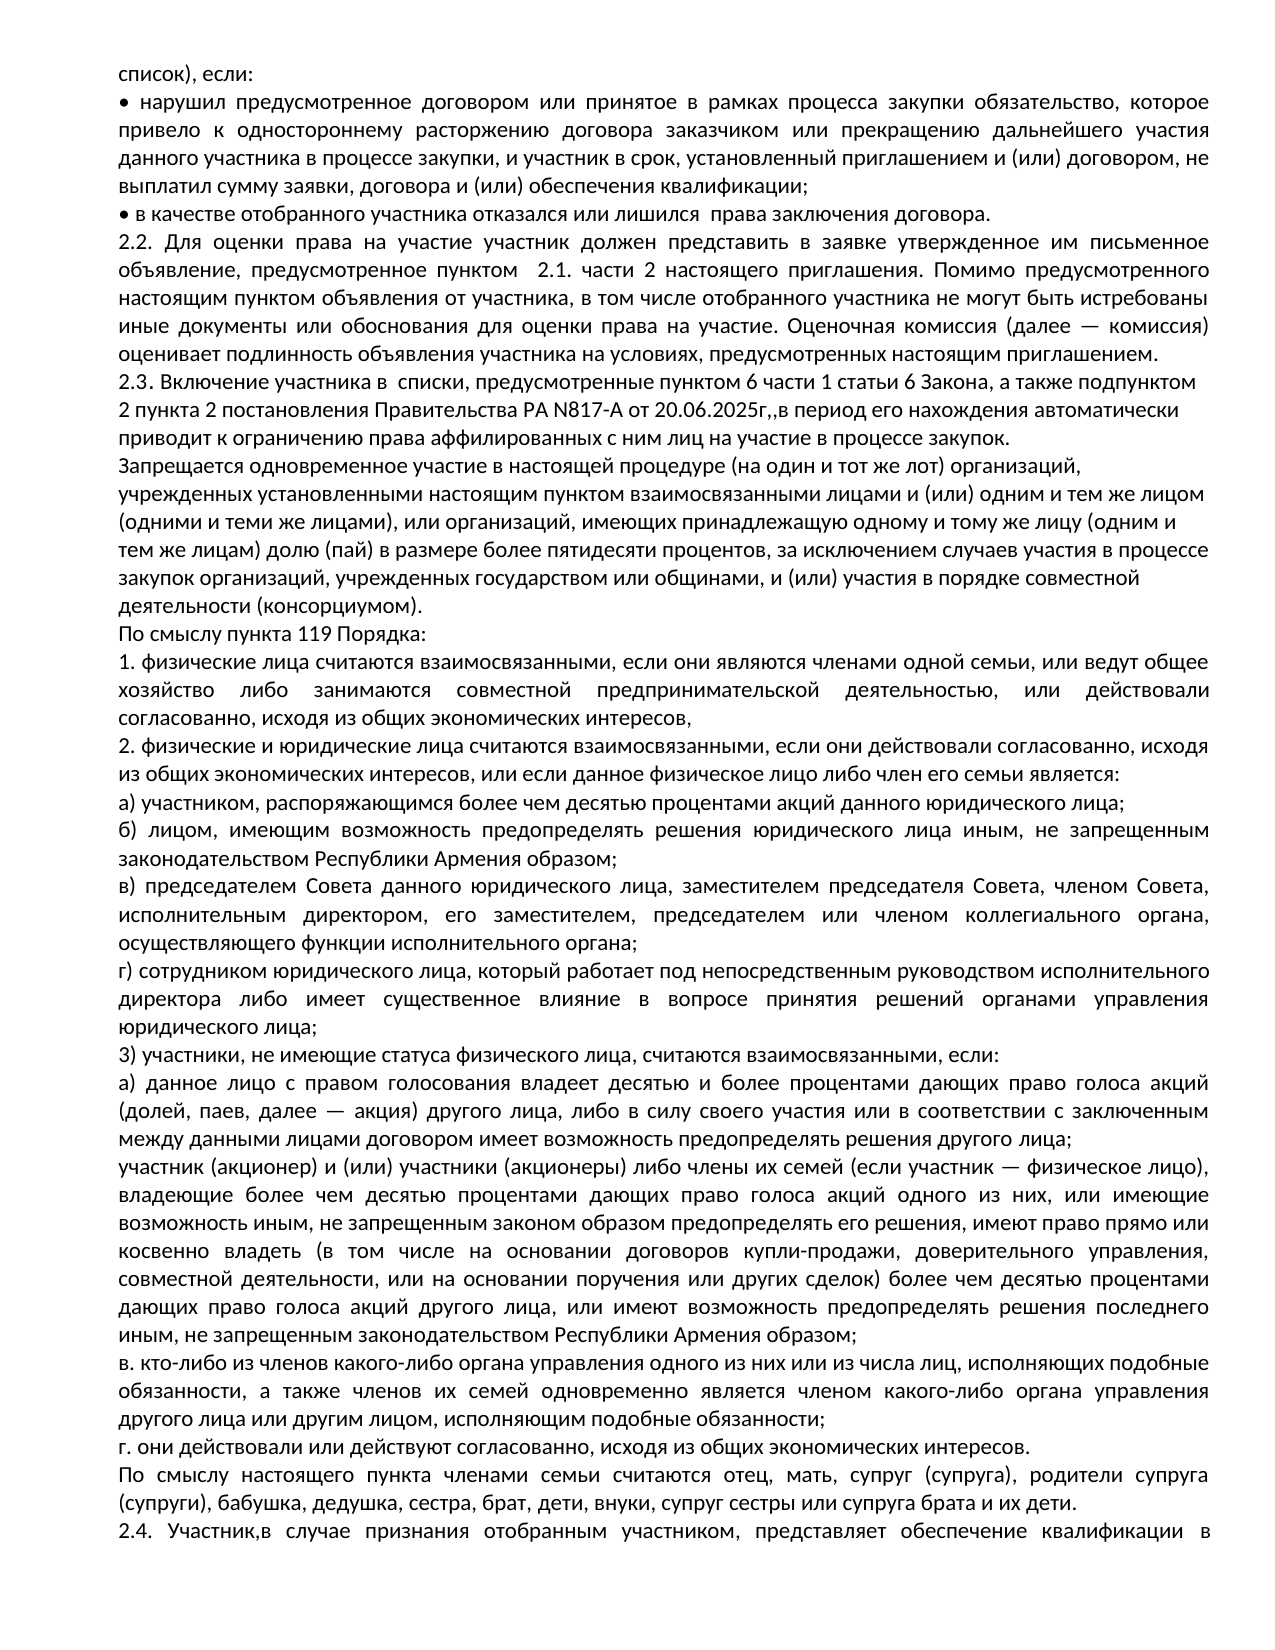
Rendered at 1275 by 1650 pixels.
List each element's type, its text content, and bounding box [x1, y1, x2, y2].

text в) председателем Совета данного юридического лица, заместителем председателя Совета, членом Совета, исполнительным директором, его заместителем, председателем или членом коллегиального органа, осуществляющего функции исполнительного органа; [118, 872, 1211, 956]
text Запрещается одновременное участие в настоящей процедуре (на один и тот же лот) организаций, учрежденных установленными настоящим пунктом взаимосвязанными лицами и (или) одним и тем же лицом (одними и теми же лицами), или организаций, имеющих принадлежащую одному и тому же лицу (одним и тем же лицам) долю (пай) в размере более пятидесяти процентов, за исключением случаев участия в процессе закупок организаций, учрежденных государством или общинами, и (или) участия в порядке совместной деятельности (консорциумом). [118, 451, 1211, 619]
text 1. физические лица считаются взаимосвязанными, если они являются членами одной семьи, или ведут общее хозяйство либо занимаются совместной предпринимательской деятельностью, или действовали согласованно, исходя из общих экономических интересов, [118, 647, 1211, 732]
text г) сотрудником юридического лица, который работает под непосредственным руководством исполнительного директора либо имеет существенное влияние в вопросе принятия решений органами управления юридического лица; [118, 956, 1211, 1040]
text г. они действовали или действуют согласованно, исходя из общих экономических интересов. [118, 1432, 1211, 1460]
text участник (акционер) и (или) участники (акционеры) либо члены их семей (если участник — физическое лицо), владеющие более чем десятью процентами дающих право голоса акций одного из них, или имеющие возможность иным, не запрещенным законом образом предопределять его решения, имеют право прямо или косвенно владеть (в том числе на основании договоров купли-продажи, доверительного управления, совместной деятельности, или на основании поручения или других сделок) более чем десятью процентами дающих право голоса акций другого лица, или имеют возможность предопределять решения последнего иным, не запрещенным законодательством Республики Армения образом; [118, 1152, 1211, 1348]
text 2.3․ Включение участника в списки, предусмотренные пунктом 6 части 1 статьи 6 Закона, а также подпунктом 2 пункта 2 постановления Правительства РА N817-А от 20.06.2025г,,в период его нахождения автоматически приводит к ограничению права аффилированных с ним лиц на участие в процессе закупок. [118, 367, 1211, 451]
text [118, 59, 1211, 87]
text По смыслу пункта 119 Порядка: [118, 619, 1211, 647]
text а) данное лицо с правом голосования владеет десятью и более процентами дающих право голоса акций (долей, паев, далее — акция) другого лица, либо в силу своего участия или в соответствии с заключенным между данными лицами договором имеет возможность предопределять решения другого лица; [118, 1068, 1211, 1152]
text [118, 1516, 1211, 1544]
text 2.2. Для оценки права на участие участник должен представить в заявке утвержденное им письменное объявление, предусмотренное пунктом 2.1. части 2 настоящего приглашения. Помимо предусмотренного настоящим пунктом объявления от участника, в том числе отобранного участника не могут быть истребованы иные документы или обоснования для оценки права на участие. Оценочная комиссия (далее — комиссия) оценивает подлинность объявления участника на условиях, предусмотренных настоящим приглашением. [118, 227, 1211, 367]
text 2. физические и юридические лица считаются взаимосвязанными, если они действовали согласованно, исходя из общих экономических интересов, или если данное физическое лицо либо член его семьи является: [118, 732, 1211, 788]
text 3) участники, не имеющие статуса физического лица, считаются взаимосвязанными, если: [118, 1040, 1211, 1068]
text в. кто-либо из членов какого-либо органа управления одного из них или из числа лиц, исполняющих подобные обязанности, а также членов их семей одновременно является членом какого-либо органа управления другого лица или другим лицом, исполняющим подобные обязанности; [118, 1348, 1211, 1432]
text б) лицом, имеющим возможность предопределять решения юридического лица иным, не запрещенным законодательством Республики Армения образом; [118, 816, 1211, 872]
text По смыслу настоящего пункта членами семьи считаются отец, мать, супруг (супруга), родители супруга (супруги), бабушка, дедушка, сестра, брат, дети, внуки, супруг сестры или супруга брата и их дети. [118, 1460, 1211, 1516]
text • в качестве отобранного участника отказался или лишился права заключения договора. [118, 199, 1211, 227]
text • нарушил предусмотренное договором или принятое в рамках процесса закупки обязательство, которое привело к одностороннему расторжению договора заказчиком или прекращению дальнейшего участия данного участника в процессе закупки, и участник в срок, установленный приглашением и (или) договором, не выплатил сумму заявки, договора и (или) обеспечения квалификации; [118, 87, 1211, 199]
text а) участником, распоряжающимся более чем десятью процентами акций данного юридического лица; [118, 788, 1211, 816]
